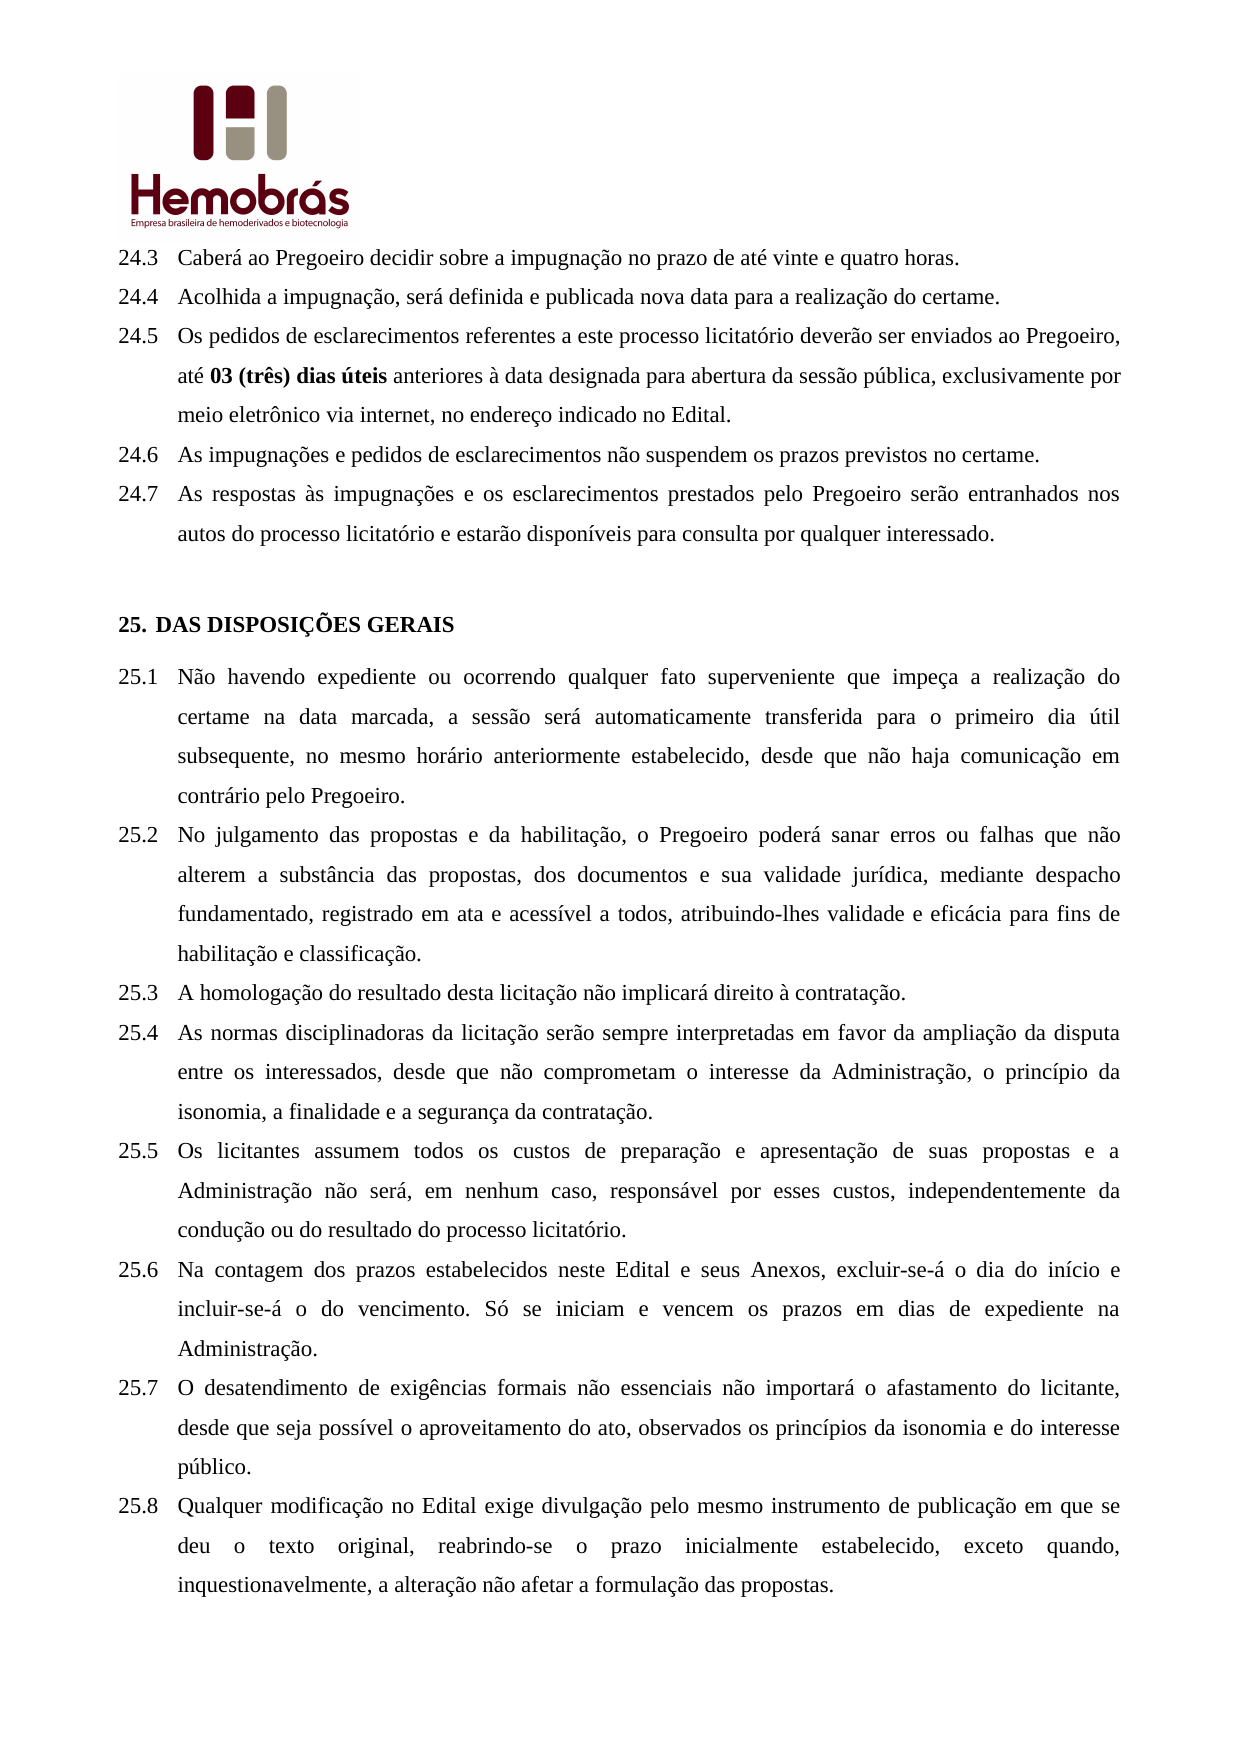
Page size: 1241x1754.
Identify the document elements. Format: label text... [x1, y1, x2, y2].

list As respostas às impugnações e os esclarecimentos prestados pelo Pregoeiro serão entranhados nos autos do processo licitatório e estarão disponíveis para consulta por qualquer interessado. [118, 481, 1122, 546]
list As normas disciplinadoras da licitação serão sempre interpretadas em favor da ampliação da disputa entre os interessados, desde que não comprometam o interesse da Administração, o princípio da isonomia, a finalidade e a segurança da contratação. [118, 1019, 1122, 1124]
list Na contagem dos prazos estabelecidos neste Edital e seus Anexos, excluir-se-á o dia do início e incluir-se-á o do vencimento. Só se iniciam e vencem os prazos em dias de expediente na Administração. [118, 1256, 1122, 1361]
list Os pedidos de esclarecimentos referentes a este processo licitatório deverão ser enviados ao Pregoeiro, até 03 (três) dias úteis anteriores à data designada para abertura da sessão pública, exclusivamente por meio eletrônico via internet, no endereço indicado no Edital. [118, 323, 1122, 428]
list Acolhida a impugnação, será definida e publicada nova data para a realização do certame. [118, 283, 1122, 309]
list No julgamento das propostas e da habilitação, o Pregoeiro poderá sanar erros ou falhas que não alterem a substância das propostas, dos documentos e sua validade jurídica, mediante despacho fundamentado, registrado em ata e acessível a todos, atribuindo-lhes validade e eficácia para fins de habilitação e classificação. [118, 821, 1122, 966]
list Não havendo expediente ou ocorrendo qualquer fato superveniente que impeça a realização do certame na data marcada, a sessão será automaticamente transferida para o primeiro dia útil subsequente, no mesmo horário anteriormente estabelecido, desde que não haja comunicação em contrário pelo Pregoeiro. [118, 663, 1122, 808]
picture [118, 73, 362, 244]
list A homologação do resultado desta licitação não implicará direito à contratação. [118, 979, 1122, 1006]
list Os licitantes assumem todos os custos de preparação e apresentação de suas propostas e a Administração não será, em nenhum caso, responsável por esses custos, independentemente da condução ou do resultado do processo licitatório. [118, 1137, 1122, 1242]
list As impugnações e pedidos de esclarecimentos não suspendem os prazos previstos no certame. [118, 441, 1122, 467]
list DAS DISPOSIÇÕES GERAIS [118, 611, 1122, 638]
list O desatendimento de exigências formais não essenciais não importará o afastamento do licitante, desde que seja possível o aproveitamento do ato, observados os princípios da isonomia e do interesse público. [118, 1374, 1122, 1479]
list Qualquer modificação no Edital exige divulgação pelo mesmo instrumento de publicação em que se deu o texto original, reabrindo-se o prazo inicialmente estabelecido, exceto quando, inquestionavelmente, a alteração não afetar a formulação das propostas. [118, 1492, 1122, 1598]
list Caberá ao Pregoeiro decidir sobre a impugnação no prazo de até vinte e quatro horas. [118, 244, 1122, 270]
